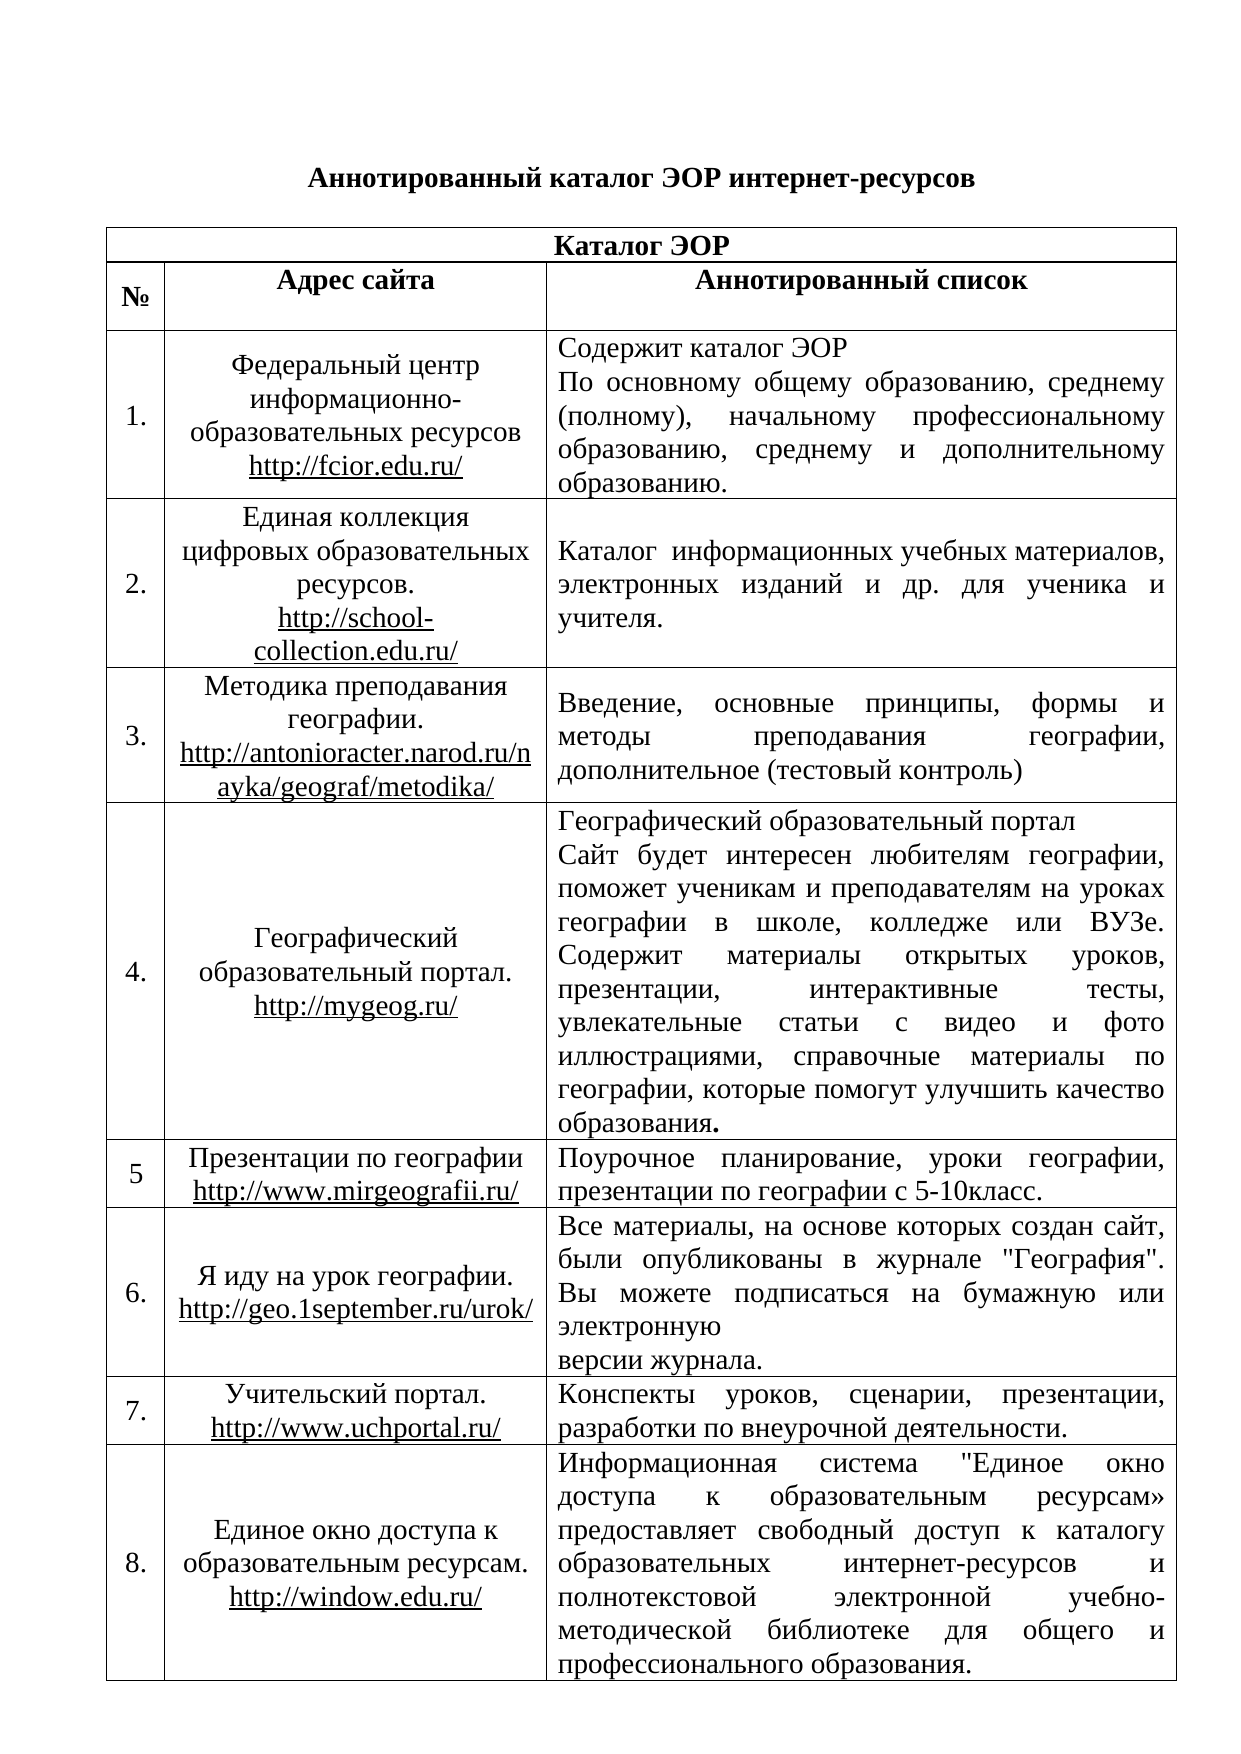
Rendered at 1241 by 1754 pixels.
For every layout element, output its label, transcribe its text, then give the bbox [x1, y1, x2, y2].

table_cell Аннотированный список [547, 263, 1176, 329]
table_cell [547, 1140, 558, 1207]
table_cell 1. [107, 331, 164, 498]
table_cell 4. [107, 803, 164, 1139]
table_cell 3. [107, 668, 164, 802]
table_cell Федеральный центр информационно-образовательных ресурсов http://fcior.edu.ru/ [165, 331, 546, 498]
table_cell Методика преподавания географии. http://antonioracter.narod.ru/nayka/geograf/metodika/ [165, 668, 546, 802]
table_cell Введение, основные принципы, формы и методы преподавания географии, дополнительное (тестовый контроль) [547, 668, 1176, 802]
table_cell 6. [107, 1208, 164, 1376]
table_cell Географический образовательный портал Сайт будет интересен любителям географии, поможет ученикам и преподавателям на уроках географии в школе, колледже или ВУЗе. Содержит материалы открытых уроков, презентации, интерактивные тесты, увлекательные статьи с видео и фото иллюстрациями, справочные материалы по географии, которые помогут улучшить качество образования. [547, 803, 1176, 1139]
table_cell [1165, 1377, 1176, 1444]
table_cell Презентации по географии http://www.mirgeografii.ru/ [165, 1140, 546, 1207]
table_cell Единая коллекция цифровых образовательных ресурсов. http://school-collection.edu.ru/ [165, 499, 546, 667]
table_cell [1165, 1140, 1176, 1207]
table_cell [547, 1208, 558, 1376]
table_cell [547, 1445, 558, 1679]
table_cell 8. [107, 1445, 164, 1679]
table_cell Я иду на урок географии. http://geo.1september.ru/urok/ [165, 1208, 546, 1376]
table_cell Содержит каталог ЭОР По основному общему образованию, среднему (полному), начальному профессиональному образованию, среднему и дополнительному образованию. [547, 331, 1176, 498]
table_cell Географический образовательный портал. http://mygeog.ru/ [165, 803, 546, 1139]
table_cell 5 [107, 1140, 164, 1207]
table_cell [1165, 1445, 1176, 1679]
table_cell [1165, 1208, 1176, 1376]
table_cell Учительский портал. http://www.uchportal.ru/ [165, 1377, 546, 1444]
table_cell Единое окно доступа к образовательным ресурсам. http://window.edu.ru/ [165, 1445, 546, 1679]
table_cell 7. [107, 1377, 164, 1444]
table_cell № [107, 263, 164, 329]
table_cell 2. [107, 499, 164, 667]
text Аннотированный каталог ЭОР интернет-ресурсов [118, 160, 1165, 193]
table_cell Каталог информационных учебных материалов, электронных изданий и др. для ученика и учителя. [547, 499, 1176, 667]
table_header Каталог ЭОР [107, 228, 1176, 261]
table_cell Адрес сайта [165, 263, 546, 329]
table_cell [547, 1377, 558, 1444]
